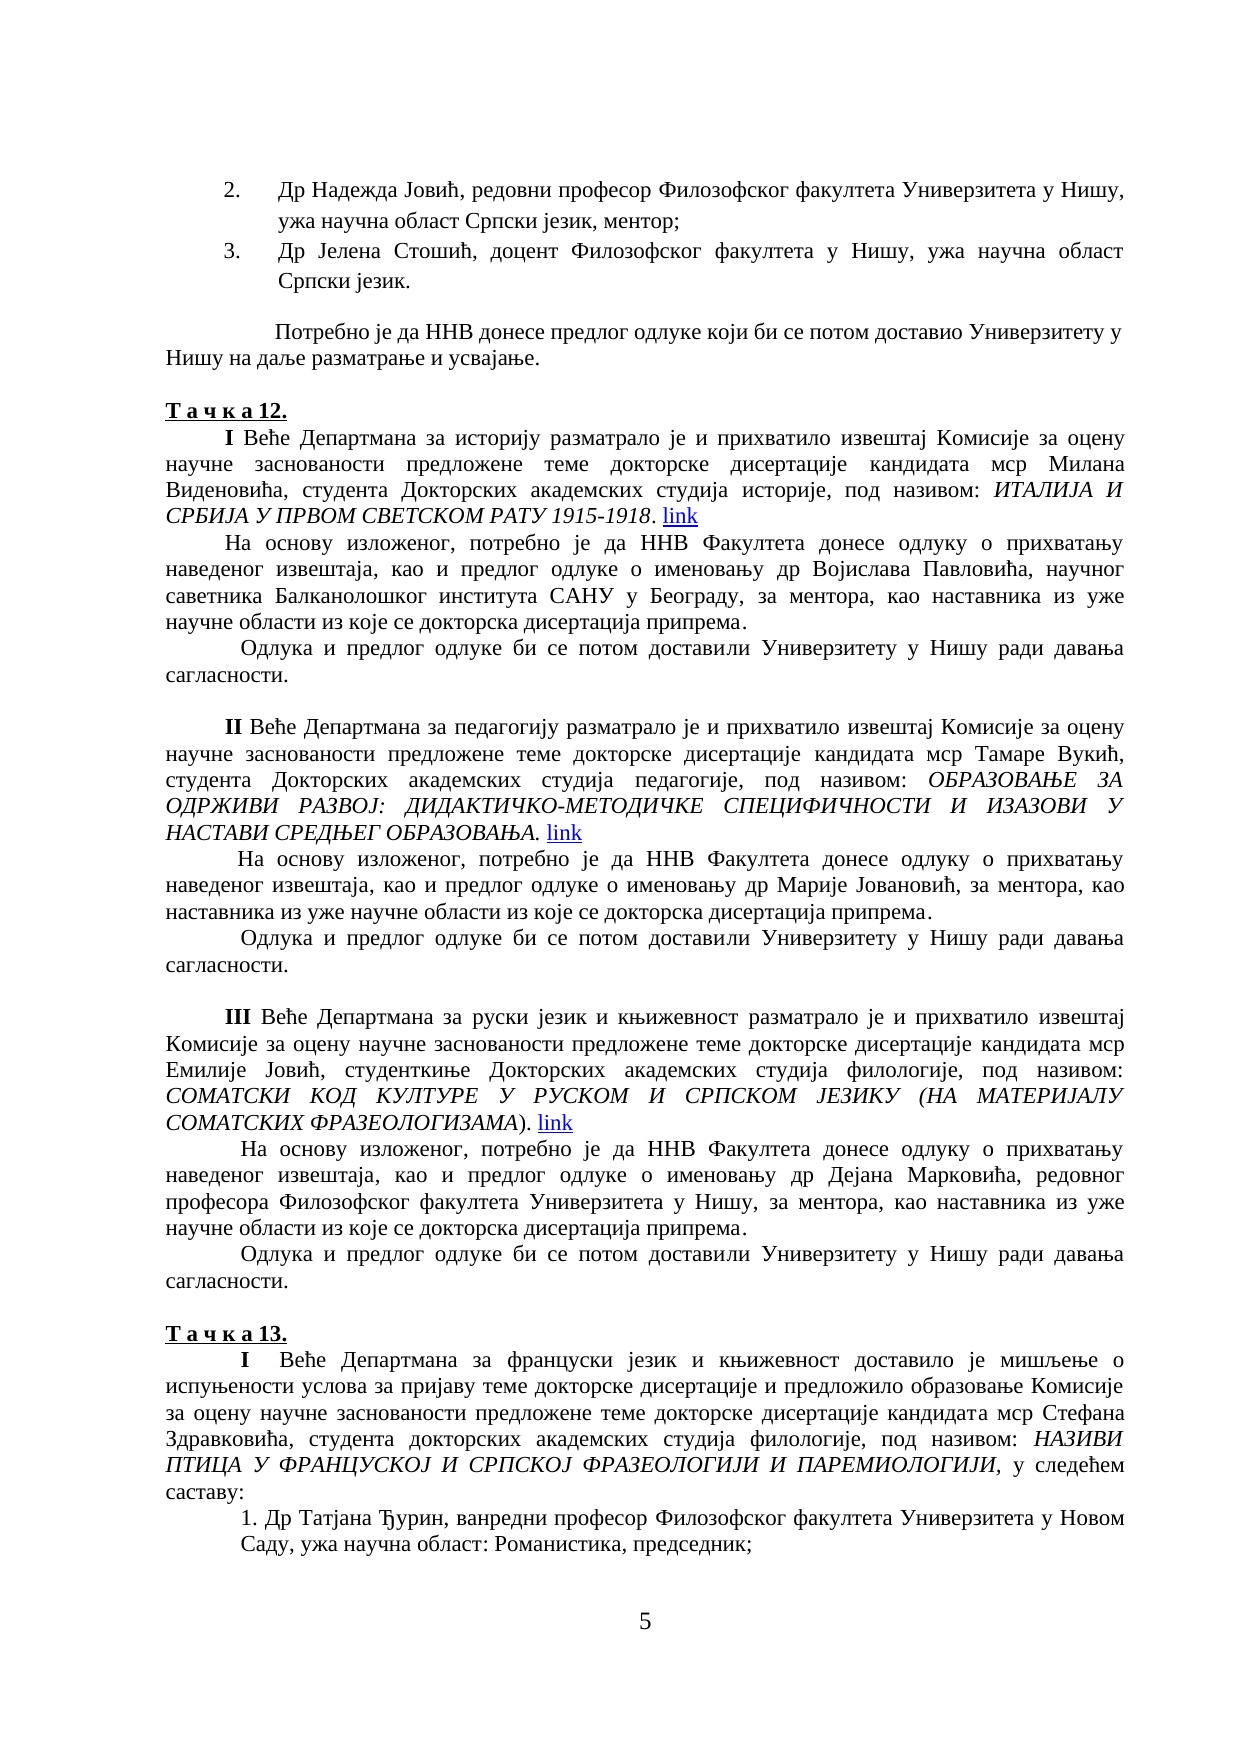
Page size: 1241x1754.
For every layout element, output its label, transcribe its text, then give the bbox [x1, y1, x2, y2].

text II Већe Департмана за педагогију разматрало је и прихватило извештај Комисије за оцену научне заснованости предложене теме докторске дисертације кандидатa мср Тамаре Вукић, студента Докторских академских студија педагогије, под називом: образовање за одрживи развој: Дидактичко-методичке специфичности и изазови у настави средњег образовања. link [165, 713, 1125, 845]
list Др Јелена Стошић, доцент Филозофског факултета у Нишу, ужа научна област Српски језик. [240, 237, 1125, 293]
text Одлука и предлог одлуке би се потом доставили Универзитету у Нишу ради давања сагласности. [165, 634, 1125, 687]
text Т а ч к а 12. [165, 397, 1125, 423]
text 1. Др Татјана Ђурин, ванредни професор Филозофског факултета Универзитета у Новом Саду, ужа научна област: Романистика, председник; [240, 1504, 1125, 1557]
text На основу изложеног, потребно је да ННВ Факултета донесе одлуку о прихватању наведеног извештаја, као и предлог одлуке о именовању др Дејана Марковића, редовног професора Филозофског факултета Универзитета у Нишу, за ментора, као наставника из уже научне области из које се докторска дисертација припрема. [165, 1135, 1125, 1241]
list Др Надежда Јовић, редовни професор Филозофског факултета Универзитета у Нишу, ужа научна област Српски језик, ментор; [240, 176, 1125, 233]
text III Већe Департмана за руски језик и књижевност разматрало је и прихватило извештај Комисије за оцену научне заснованости предложене теме докторске дисертације кандидатa мср Емилије Јовић, студенткиње Докторских академских студија филологије, под називом: СОМАТСКИ КОД КУЛТУРЕ У РУСКОМ И СРПСКОМ ЈЕЗИКУ (НА МАТЕРИЈАЛУ СОМАТСКИХ ФРАЗЕОЛОГИЗАМА). link [165, 1003, 1125, 1135]
text Одлука и предлог одлуке би се потом доставили Универзитету у Нишу ради давања сагласности. [165, 1241, 1125, 1293]
text Потребно је да ННВ донесе предлог одлуке који би се потом доставио Универзитету у Нишу на даље разматрање и усвајање. [165, 318, 1125, 371]
text I Већe Департмана за историју разматрало је и прихватило извештај Комисије за оцену научне заснованости предложене теме докторске дисертације кандидатa мср Милана Виденовића, студента Докторских академских студија историје, под називом: ИТАЛИЈА И СРБИЈА У ПРВОМ СВЕТСКОМ РАТУ 1915-1918. link [165, 423, 1125, 529]
text I Веће Департмана за француски језик и књижевност доставило је мишљење о испуњености услова за пријаву теме докторске дисертације и предложило образовање Комисије за оцену научне заснованости предложене теме докторске дисертације кандидата мср Стефана Здравковића, студента докторских академских студија филологије, под називом: Називи птица у француској и српској фразеологији и паремиологији, у следећем саставу: [165, 1346, 1125, 1504]
text На основу изложеног, потребно је да ННВ Факултета донесе одлуку о прихватању наведеног извештаја, као и предлог одлуке о именовању др Марије Јовановић, за ментора, као наставника из уже научне области из које се докторска дисертација припрема. [165, 845, 1125, 924]
text Т а ч к а 13. [165, 1319, 1125, 1346]
text На основу изложеног, потребно је да ННВ Факултета донесе одлуку о прихватању наведеног извештаја, као и предлог одлуке о именовању др Војислава Павловића, научног саветника Балканолошког института САНУ у Београду, за ментора, као наставника из уже научне области из које се докторска дисертација припрема. [165, 529, 1125, 634]
text Одлука и предлог одлуке би се потом доставили Универзитету у Нишу ради давања сагласности. [165, 924, 1125, 977]
